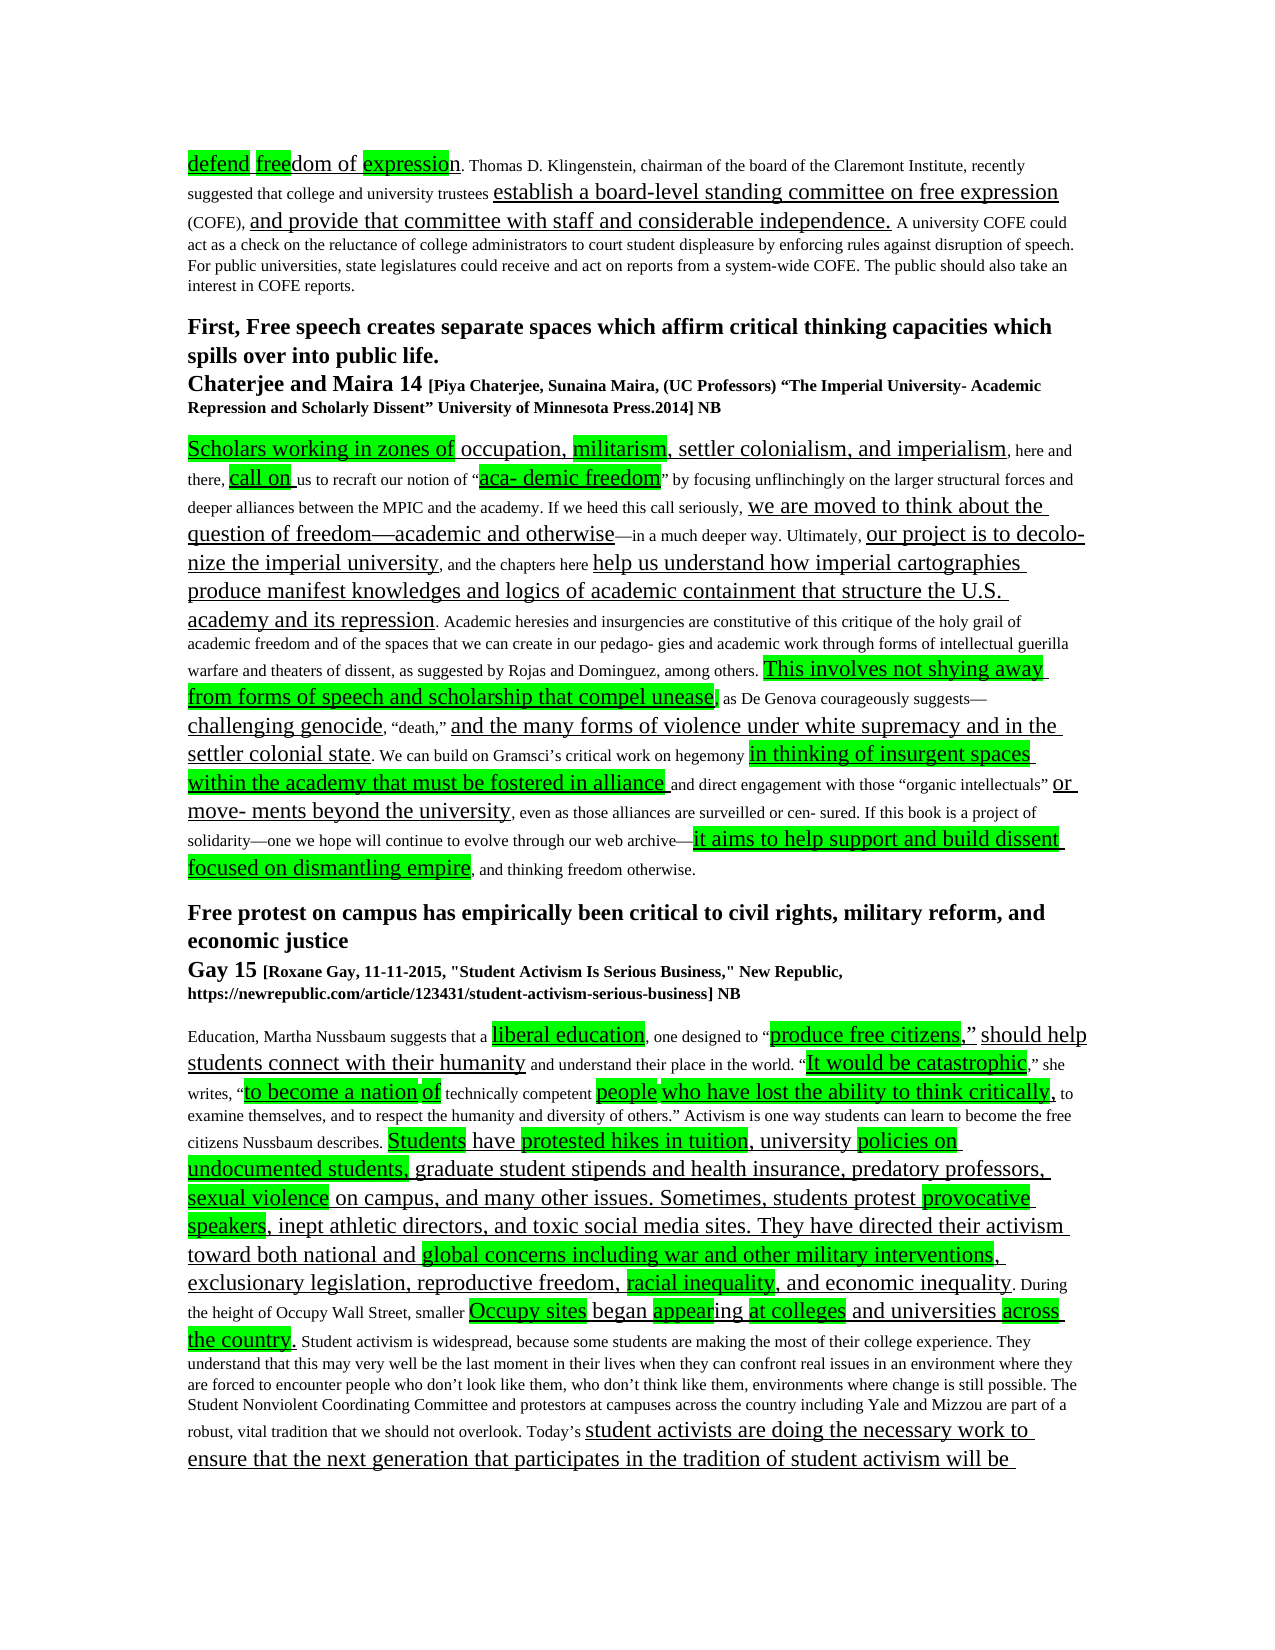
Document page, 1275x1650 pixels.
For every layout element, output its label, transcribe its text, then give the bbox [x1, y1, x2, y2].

subtitle First, Free speech creates separate spaces which affirm critical thinking capacities which spills over into public life. [187, 313, 1087, 368]
text Chaterjee and Maira 14 [Piya Chaterjee, Sunaina Maira, (UC Professors) “The Imperial University- Academic Repression and Scholarly Dissent” University of Minnesota Press.2014] NB [187, 370, 1087, 417]
text Scholars working in zones of occupation, militarism, settler colonialism, and imperialism, here and there, call on us to recraft our notion of “aca- demic freedom” by focusing unflinchingly on the larger structural forces and deeper alliances between the MPIC and the academy. If we heed this call seriously, we are moved to think about the question of freedom—academic and otherwise—in a much deeper way. Ultimately, our project is to decolo- nize the imperial university, and the chapters here help us understand how imperial cartographies produce manifest knowledges and logics of academic containment that structure the U.S. academy and its repression. Academic heresies and insurgencies are constitutive of this critique of the holy grail of academic freedom and of the spaces that we can create in our pedago- gies and academic work through forms of intellectual guerilla warfare and theaters of dissent, as suggested by Rojas and Dominguez, among others. This involves not shying away from forms of speech and scholarship that compel unease, as De Genova courageously suggests—challenging genocide, “death,” and the many forms of violence under white supremacy and in the settler colonial state. We can build on Gramsci’s critical work on hegemony in thinking of insurgent spaces within the academy that must be fostered in alliance and direct engagement with those “organic intellectuals” or move- ments beyond the university, even as those alliances are surveilled or cen- sured. If this book is a project of solidarity—one we hope will continue to evolve through our web archive—it aims to help support and build dissent focused on dismantling empire, and thinking freedom otherwise. [187, 435, 1087, 880]
text Gay 15 [Roxane Gay, 11-11-2015, "Student Activism Is Serious Business," New Republic, https://newrepublic.com/article/123431/student-activism-serious-business] NB [187, 956, 1087, 1003]
subtitle Free protest on campus has empirically been critical to civil rights, military reform, and economic justice [187, 899, 1087, 954]
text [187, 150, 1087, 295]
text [187, 1021, 1087, 1471]
